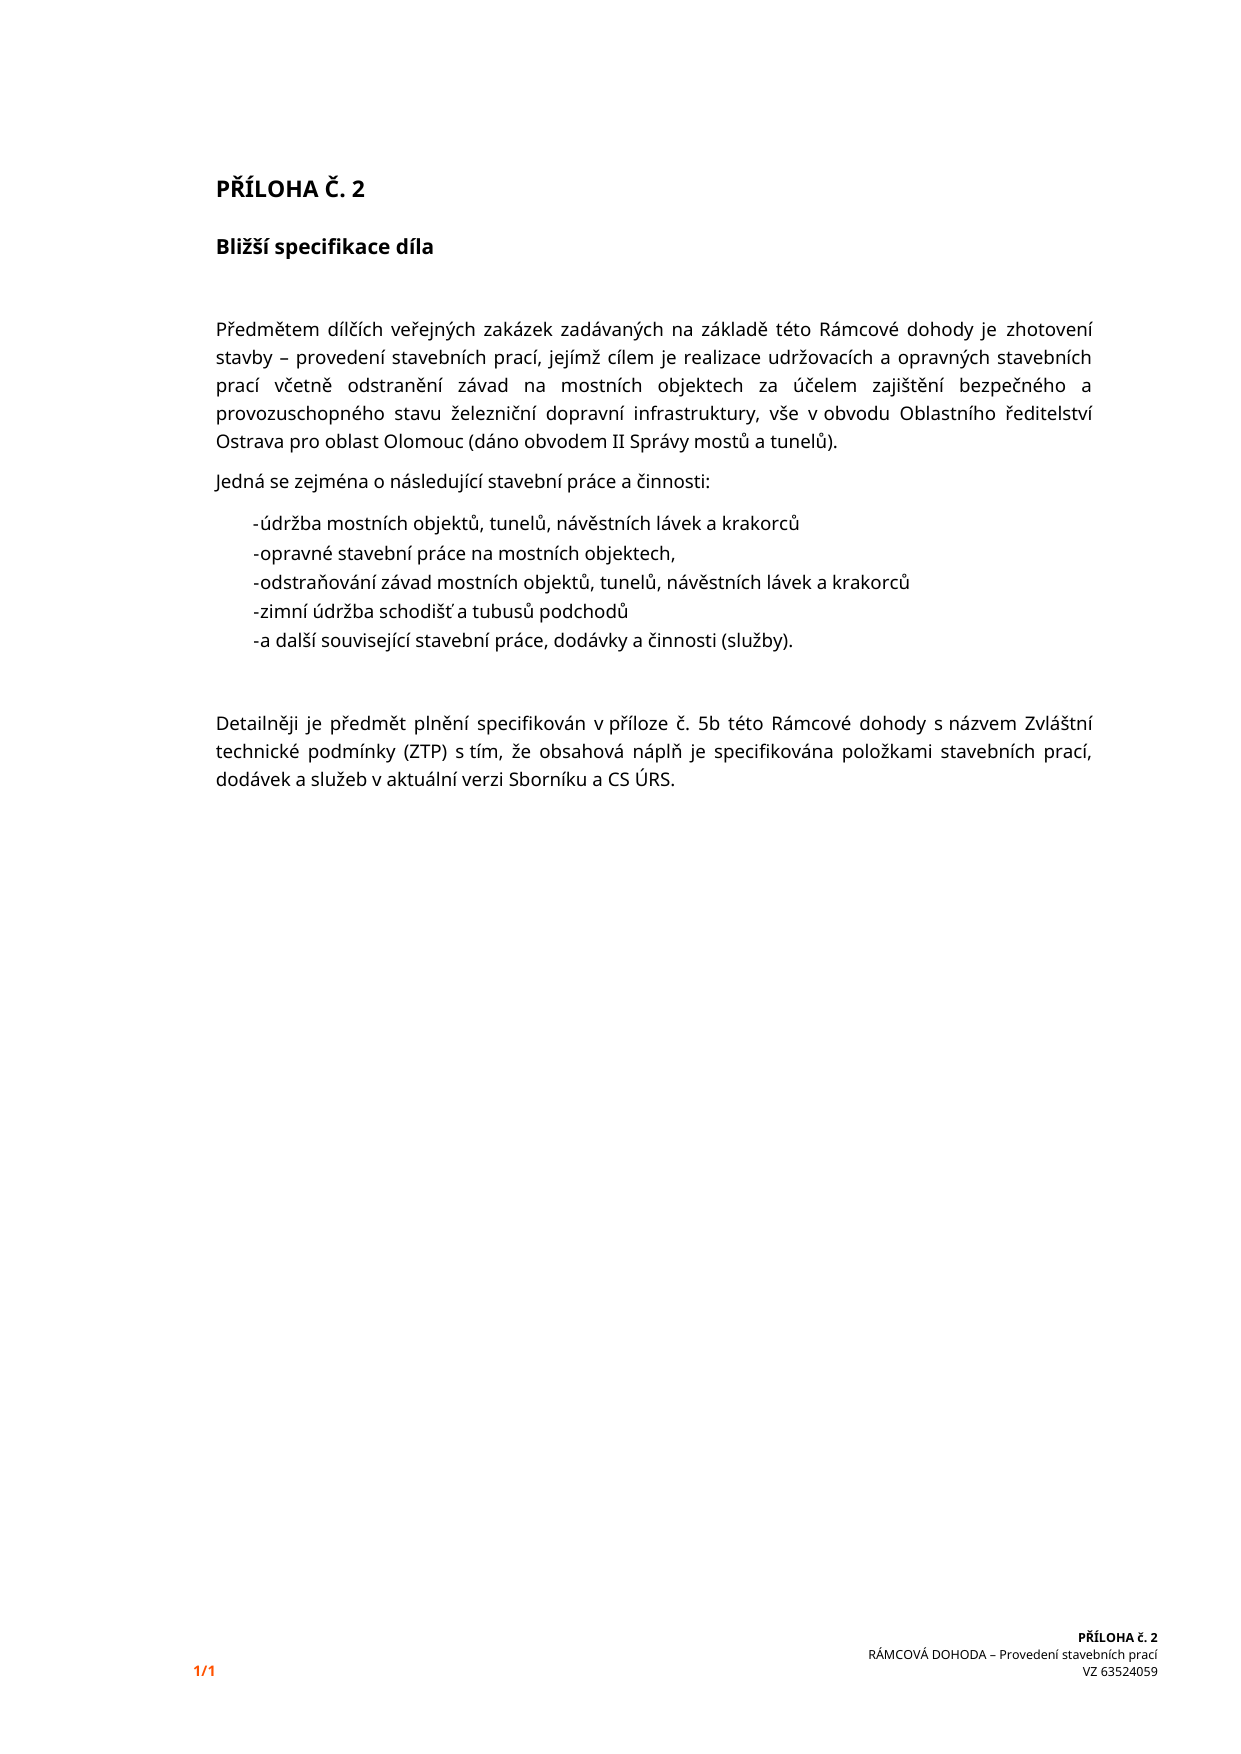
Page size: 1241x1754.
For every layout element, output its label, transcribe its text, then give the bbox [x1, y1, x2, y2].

text Detailněji je předmět plnění specifikován v příloze č. 5b této Rámcové dohody s názvem Zvláštní technické podmínky (ZTP) s tím, že obsahová náplň je specifikována položkami stavebních prací, dodávek a služeb v aktuální verzi Sborníku a CS ÚRS. [216, 710, 1093, 791]
list Předmětem dílčích veřejných zakázek zadávaných na základě této Rámcové dohody je zhotovení stavby – provedení stavebních prací, jejímž cílem je realizace udržovacích a opravných stavebních prací včetně odstranění závad na mostních objektech za účelem zajištění bezpečného a provozuschopného stavu železniční dopravní infrastruktury, vše v obvodu Oblastního ředitelství Ostrava pro oblast Olomouc (dáno obvodem II Správy mostů a tunelů). [216, 316, 1093, 454]
list odstraňování závad mostních objektů, tunelů, návěstních lávek a krakorců [253, 569, 1093, 594]
text Příloha č. 2 [216, 172, 1093, 204]
text Bližší specifikace díla [216, 232, 1093, 260]
list a další související stavební práce, dodávky a činnosti (služby). [253, 628, 1093, 653]
list údržba mostních objektů, tunelů, návěstních lávek a krakorců [253, 511, 1093, 536]
list zimní údržba schodišť a tubusů podchodů [253, 598, 1093, 624]
list opravné stavební práce na mostních objektech, [253, 540, 1093, 565]
text Jedná se zejména o následující stavební práce a činnosti: [216, 469, 1093, 494]
